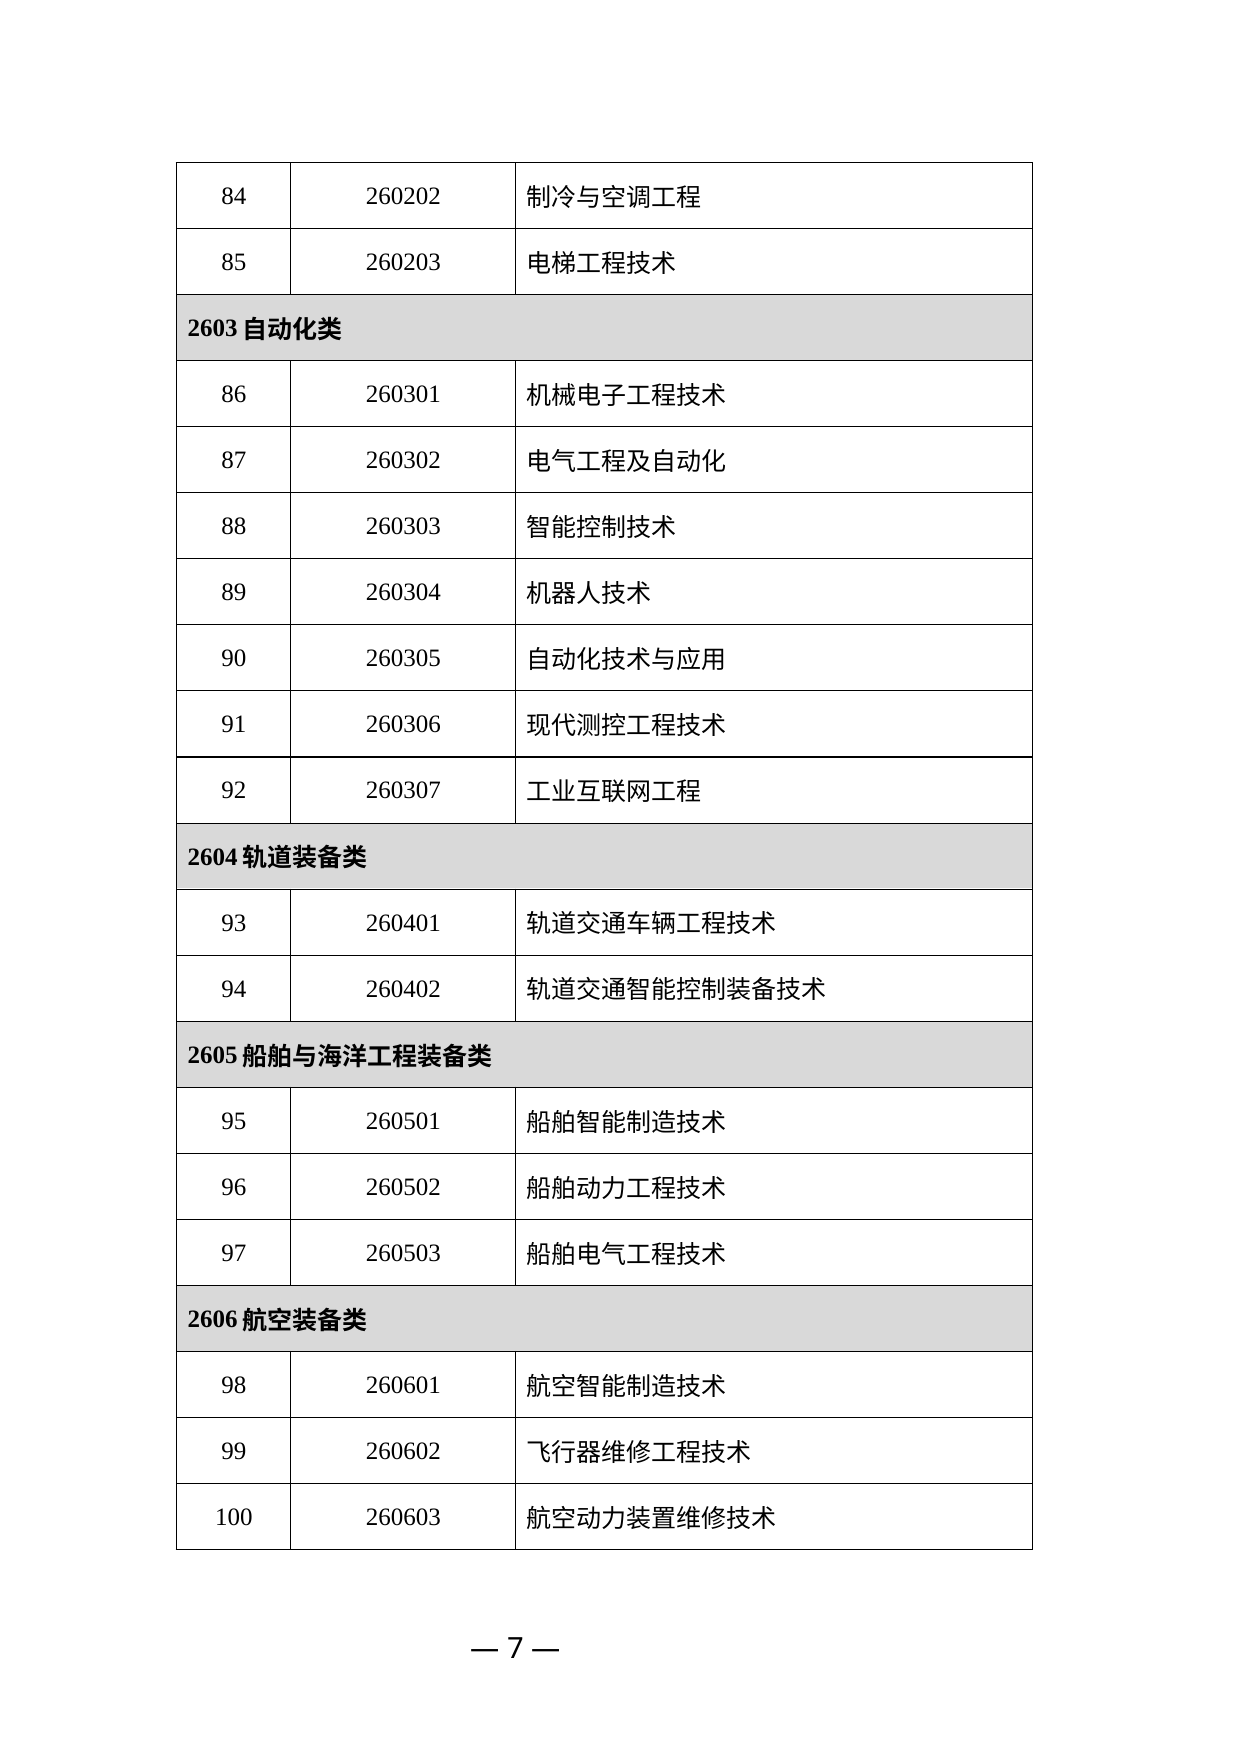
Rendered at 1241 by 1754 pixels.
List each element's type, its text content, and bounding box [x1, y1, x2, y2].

table_cell 航空动力装置维修技术 [516, 1484, 1032, 1549]
table_cell 2603自动化类 [177, 295, 1032, 360]
table_cell 自动化技术与应用 [516, 625, 1032, 690]
table_cell 制冷与空调工程 [516, 163, 1032, 228]
table_cell 87 [177, 427, 290, 492]
table_cell 轨道交通智能控制装备技术 [516, 956, 1032, 1021]
table_cell 船舶电气工程技术 [516, 1220, 1032, 1285]
table_cell 90 [177, 625, 290, 690]
table_cell 260305 [291, 625, 515, 690]
table_cell 飞行器维修工程技术 [516, 1418, 1032, 1483]
table_cell 100 [177, 1484, 290, 1549]
table_cell 轨道交通车辆工程技术 [516, 890, 1032, 954]
table_cell 96 [177, 1154, 290, 1219]
table_cell 260603 [291, 1484, 515, 1549]
table_cell 99 [177, 1418, 290, 1483]
table_cell 84 [177, 163, 290, 228]
table_cell 260301 [291, 361, 515, 426]
table_cell 85 [177, 229, 290, 294]
table_cell 260502 [291, 1154, 515, 1219]
table_cell 260306 [291, 691, 515, 756]
table_cell 94 [177, 956, 290, 1021]
table_cell 93 [177, 890, 290, 954]
table_cell 260401 [291, 890, 515, 954]
table_cell 92 [177, 758, 290, 822]
table_cell 260402 [291, 956, 515, 1021]
table_cell 260202 [291, 163, 515, 228]
table_cell 88 [177, 493, 290, 558]
table_cell 机器人技术 [516, 559, 1032, 624]
table_cell 2605船舶与海洋工程装备类 [177, 1022, 1032, 1087]
table_cell 2606航空装备类 [177, 1286, 1032, 1351]
table_cell 智能控制技术 [516, 493, 1032, 558]
table_cell 现代测控工程技术 [516, 691, 1032, 756]
table_cell 电气工程及自动化 [516, 427, 1032, 492]
table_cell 电梯工程技术 [516, 229, 1032, 294]
table_cell 船舶智能制造技术 [516, 1088, 1032, 1153]
table_cell 260602 [291, 1418, 515, 1483]
table_cell 2604轨道装备类 [177, 824, 1032, 888]
table_cell 260303 [291, 493, 515, 558]
table_cell 89 [177, 559, 290, 624]
table_cell 86 [177, 361, 290, 426]
table_cell 91 [177, 691, 290, 756]
table_cell 260203 [291, 229, 515, 294]
table_cell 95 [177, 1088, 290, 1153]
table_cell 船舶动力工程技术 [516, 1154, 1032, 1219]
table_cell 机械电子工程技术 [516, 361, 1032, 426]
table_cell 98 [177, 1352, 290, 1417]
table_cell 航空智能制造技术 [516, 1352, 1032, 1417]
table_cell 260501 [291, 1088, 515, 1153]
table_cell 260302 [291, 427, 515, 492]
table_cell 260601 [291, 1352, 515, 1417]
table_cell 260304 [291, 559, 515, 624]
table_cell 97 [177, 1220, 290, 1285]
table_cell 工业互联网工程 [516, 758, 1032, 822]
table_cell 260503 [291, 1220, 515, 1285]
table_cell 260307 [291, 758, 515, 822]
